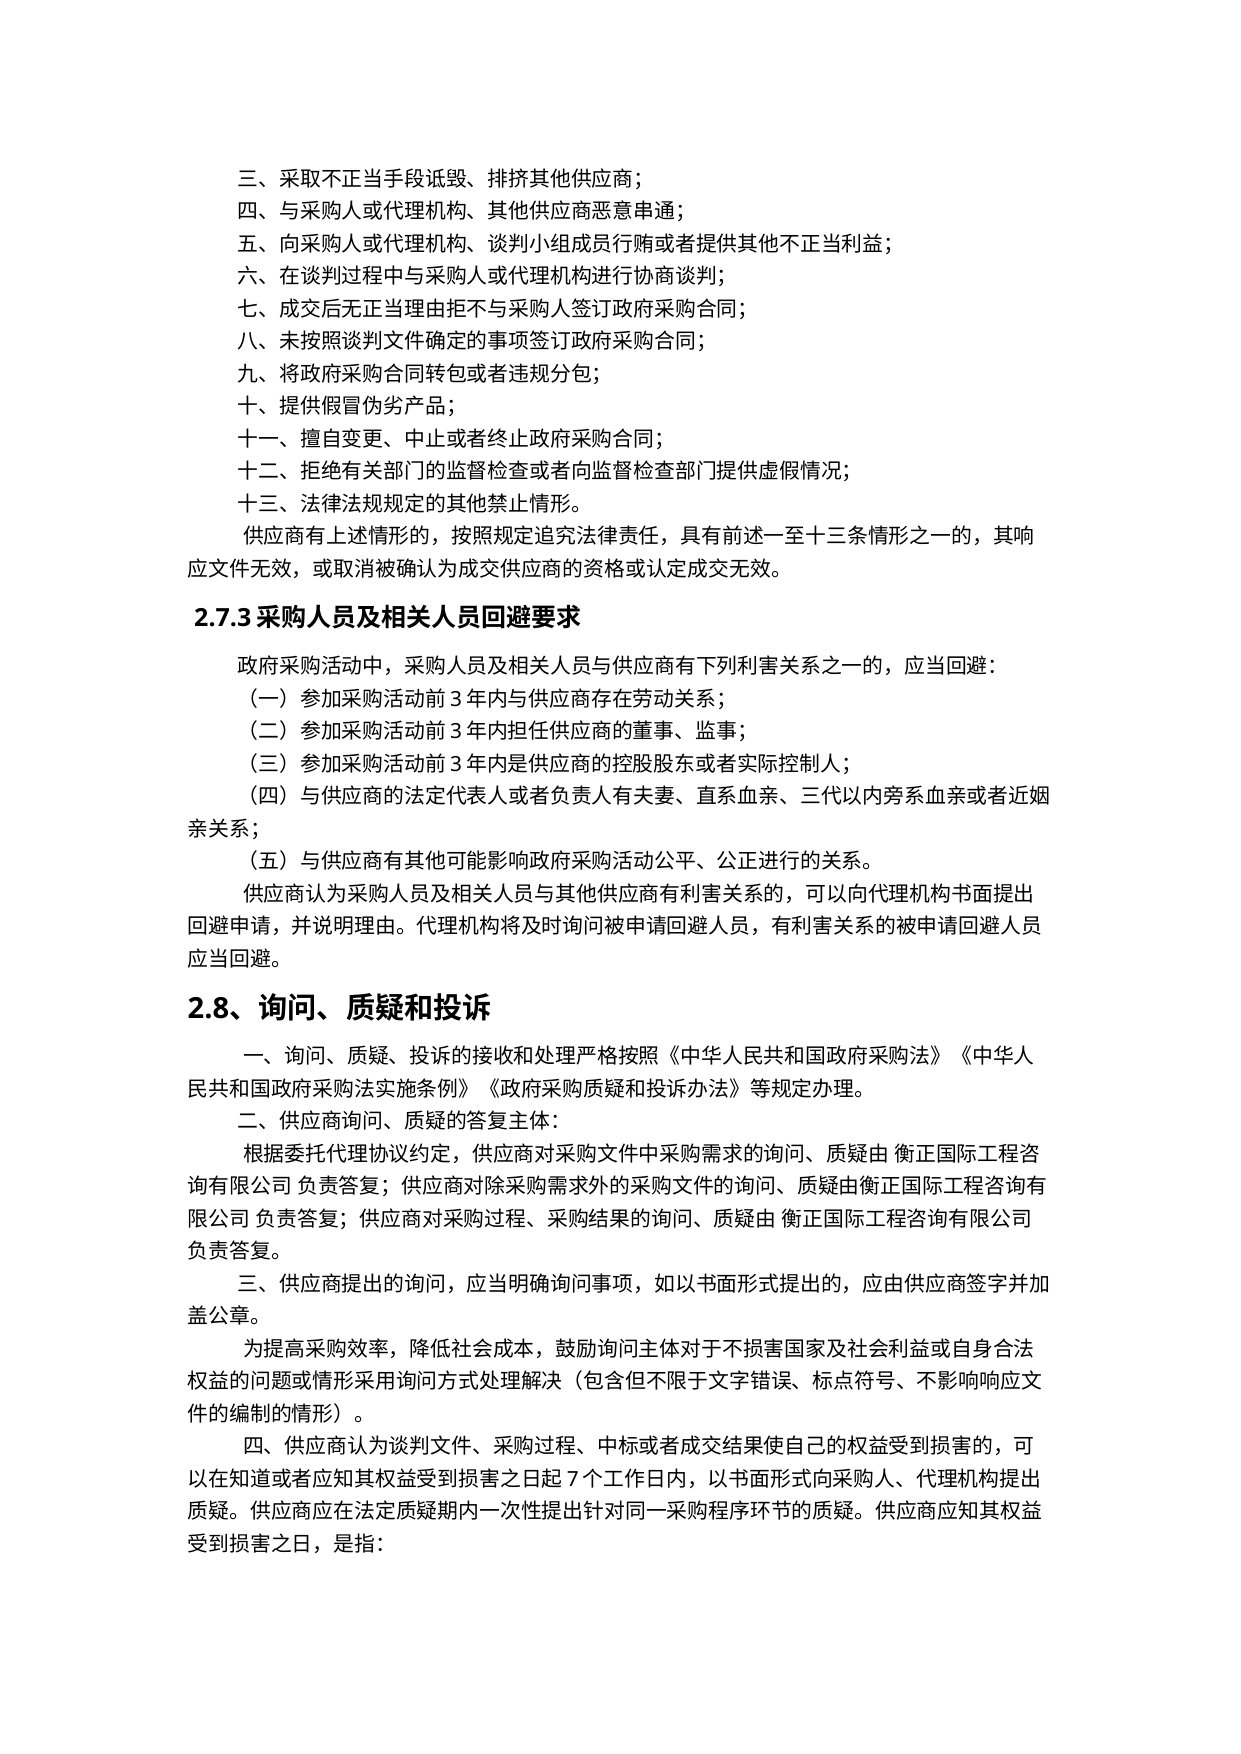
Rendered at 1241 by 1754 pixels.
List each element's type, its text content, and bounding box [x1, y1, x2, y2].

text （三）参加采购活动前3年内是供应商的控股股东或者实际控制人； [187, 747, 1053, 779]
text 2.7.3采购人员及相关人员回避要求 [187, 584, 1053, 649]
text 二、供应商询问、质疑的答复主体： [187, 1104, 1053, 1137]
text 2.8、询问、质疑和投诉 [187, 974, 1053, 1039]
text 九、将政府采购合同转包或者违规分包； [187, 357, 1053, 389]
text 八、未按照谈判文件确定的事项签订政府采购合同； [187, 324, 1053, 357]
text 政府采购活动中，采购人员及相关人员与供应商有下列利害关系之一的，应当回避： [187, 649, 1053, 682]
text 三、供应商提出的询问，应当明确询问事项，如以书面形式提出的，应由供应商签字并加盖公章。 [187, 1267, 1053, 1332]
text （四）与供应商的法定代表人或者负责人有夫妻、直系血亲、三代以内旁系血亲或者近姻亲关系； [187, 779, 1053, 844]
text 十、提供假冒伪劣产品； [187, 389, 1053, 422]
text （二）参加采购活动前3年内担任供应商的董事、监事； [187, 714, 1053, 747]
text 三、采取不正当手段诋毁、排挤其他供应商； [187, 162, 1053, 194]
text 七、成交后无正当理由拒不与采购人签订政府采购合同； [187, 292, 1053, 324]
text 十三、法律法规规定的其他禁止情形。 [187, 487, 1053, 519]
text 四、供应商认为谈判文件、采购过程、中标或者成交结果使自己的权益受到损害的，可以在知道或者应知其权益受到损害之日起7个工作日内，以书面形式向采购人、代理机构提出质疑。供应商应在法定质疑期内一次性提出针对同一采购程序环节的质疑。供应商应知其权益受到损害之日，是指： [187, 1429, 1053, 1559]
text 供应商有上述情形的，按照规定追究法律责任，具有前述一至十三条情形之一的，其响应文件无效，或取消被确认为成交供应商的资格或认定成交无效。 [187, 519, 1053, 584]
text 供应商认为采购人员及相关人员与其他供应商有利害关系的，可以向代理机构书面提出回避申请，并说明理由。代理机构将及时询问被申请回避人员，有利害关系的被申请回避人员应当回避。 [187, 877, 1053, 974]
text （一）参加采购活动前3年内与供应商存在劳动关系； [187, 682, 1053, 714]
text 一、询问、质疑、投诉的接收和处理严格按照《中华人民共和国政府采购法》《中华人民共和国政府采购法实施条例》《政府采购质疑和投诉办法》等规定办理。 [187, 1039, 1053, 1104]
text 十一、擅自变更、中止或者终止政府采购合同； [187, 422, 1053, 454]
text 为提高采购效率，降低社会成本，鼓励询问主体对于不损害国家及社会利益或自身合法权益的问题或情形采用询问方式处理解决（包含但不限于文字错误、标点符号、不影响响应文件的编制的情形）。 [187, 1332, 1053, 1429]
text 六、在谈判过程中与采购人或代理机构进行协商谈判； [187, 259, 1053, 292]
text （五）与供应商有其他可能影响政府采购活动公平、公正进行的关系。 [187, 844, 1053, 877]
text 根据委托代理协议约定，供应商对采购文件中采购需求的询问、质疑由 衡正国际工程咨询有限公司 负责答复；供应商对除采购需求外的采购文件的询问、质疑由衡正国际工程咨询有限公司 负责答复；供应商对采购过程、采购结果的询问、质疑由 衡正国际工程咨询有限公司 负责答复。 [187, 1137, 1053, 1267]
text 十二、拒绝有关部门的监督检查或者向监督检查部门提供虚假情况； [187, 454, 1053, 487]
text 五、向采购人或代理机构、谈判小组成员行贿或者提供其他不正当利益； [187, 227, 1053, 259]
text 四、与采购人或代理机构、其他供应商恶意串通； [187, 194, 1053, 227]
